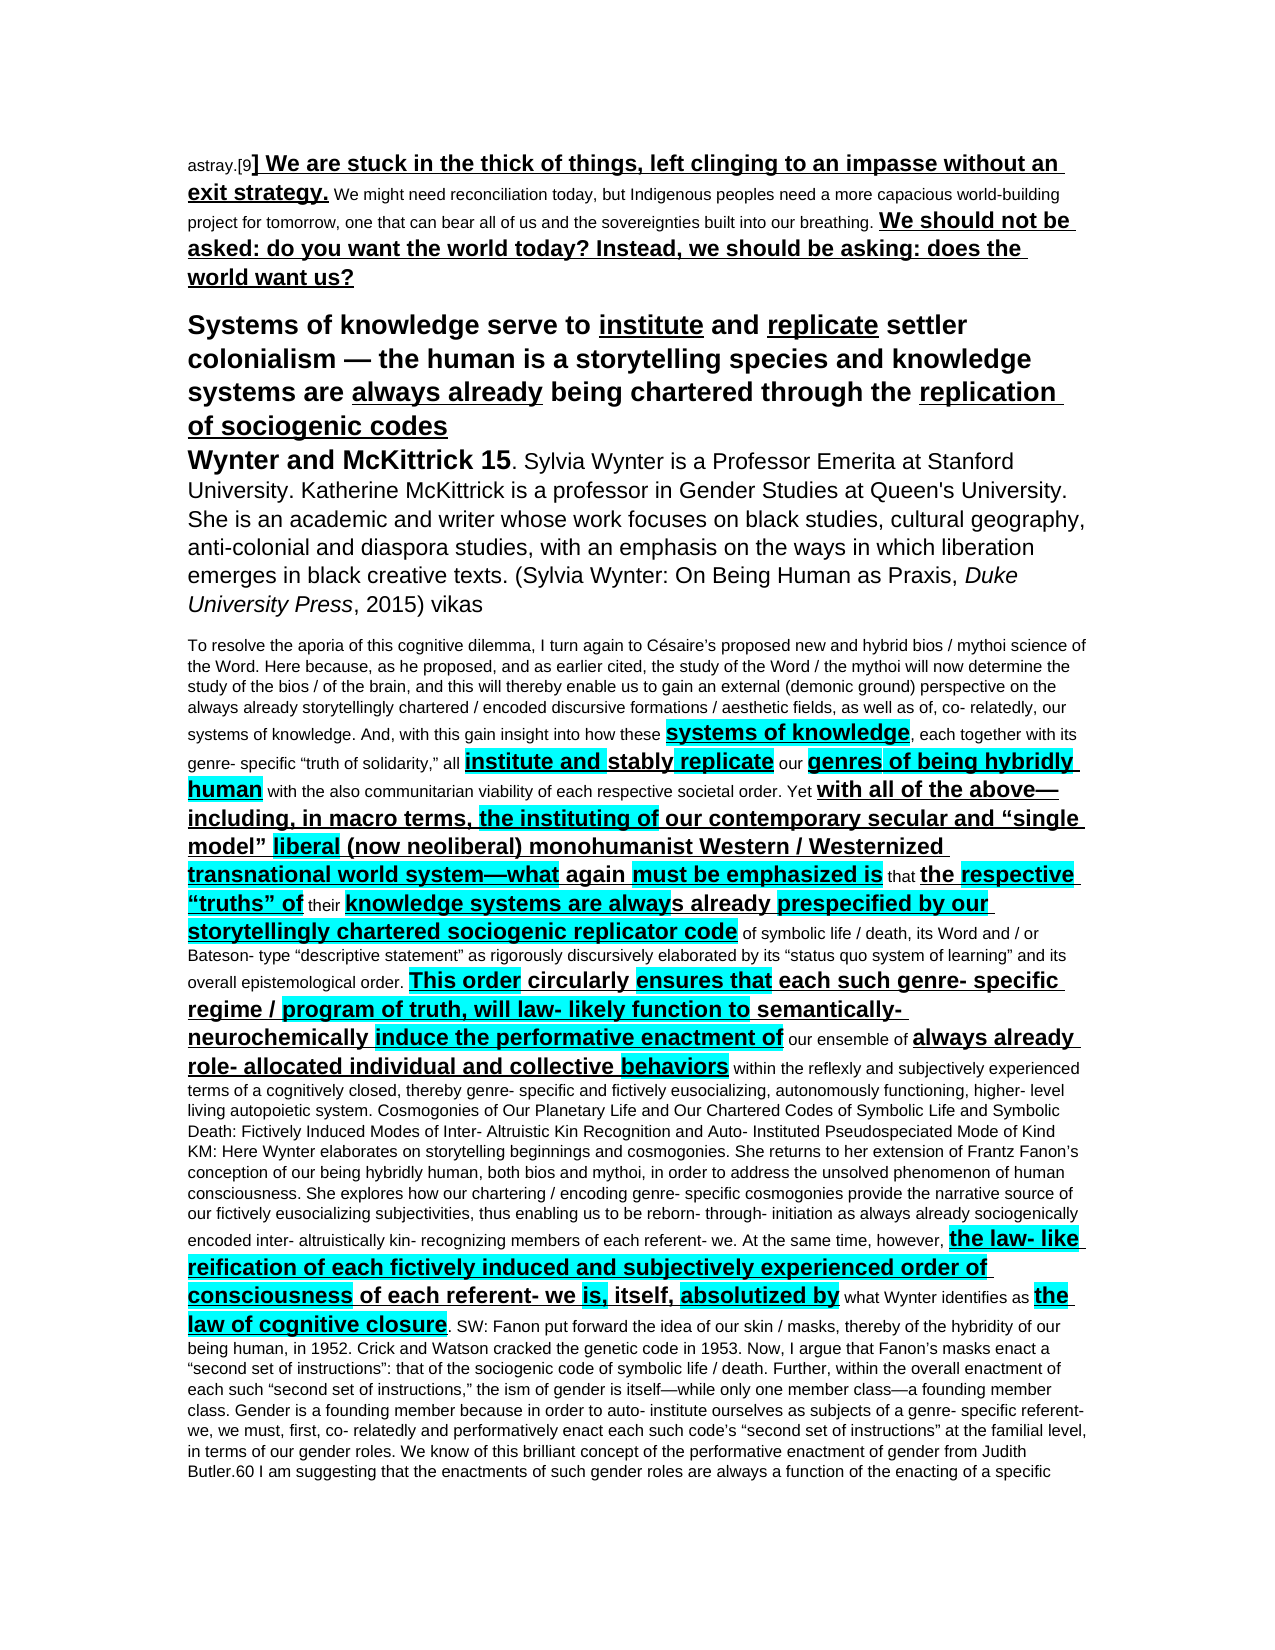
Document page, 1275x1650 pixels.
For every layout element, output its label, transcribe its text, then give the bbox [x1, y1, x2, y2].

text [187, 636, 1087, 1481]
subtitle Systems of knowledge serve to institute and replicate settler colonialism — the human is a storytelling species and knowledge systems are always already being chartered through the replication of sociogenic codes [187, 309, 1087, 441]
text Wynter and McKittrick 15. Sylvia Wynter is a Professor Emerita at Stanford University. Katherine McKittrick is a professor in Gender Studies at Queen's University. She is an academic and writer whose work focuses on black studies, cultural geography, anti-colonial and diaspora studies, with an emphasis on the ways in which liberation emerges in black creative texts. (Sylvia Wynter: On Being Human as Praxis, Duke University Press, 2015) vikas [187, 444, 1087, 617]
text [187, 150, 1087, 290]
